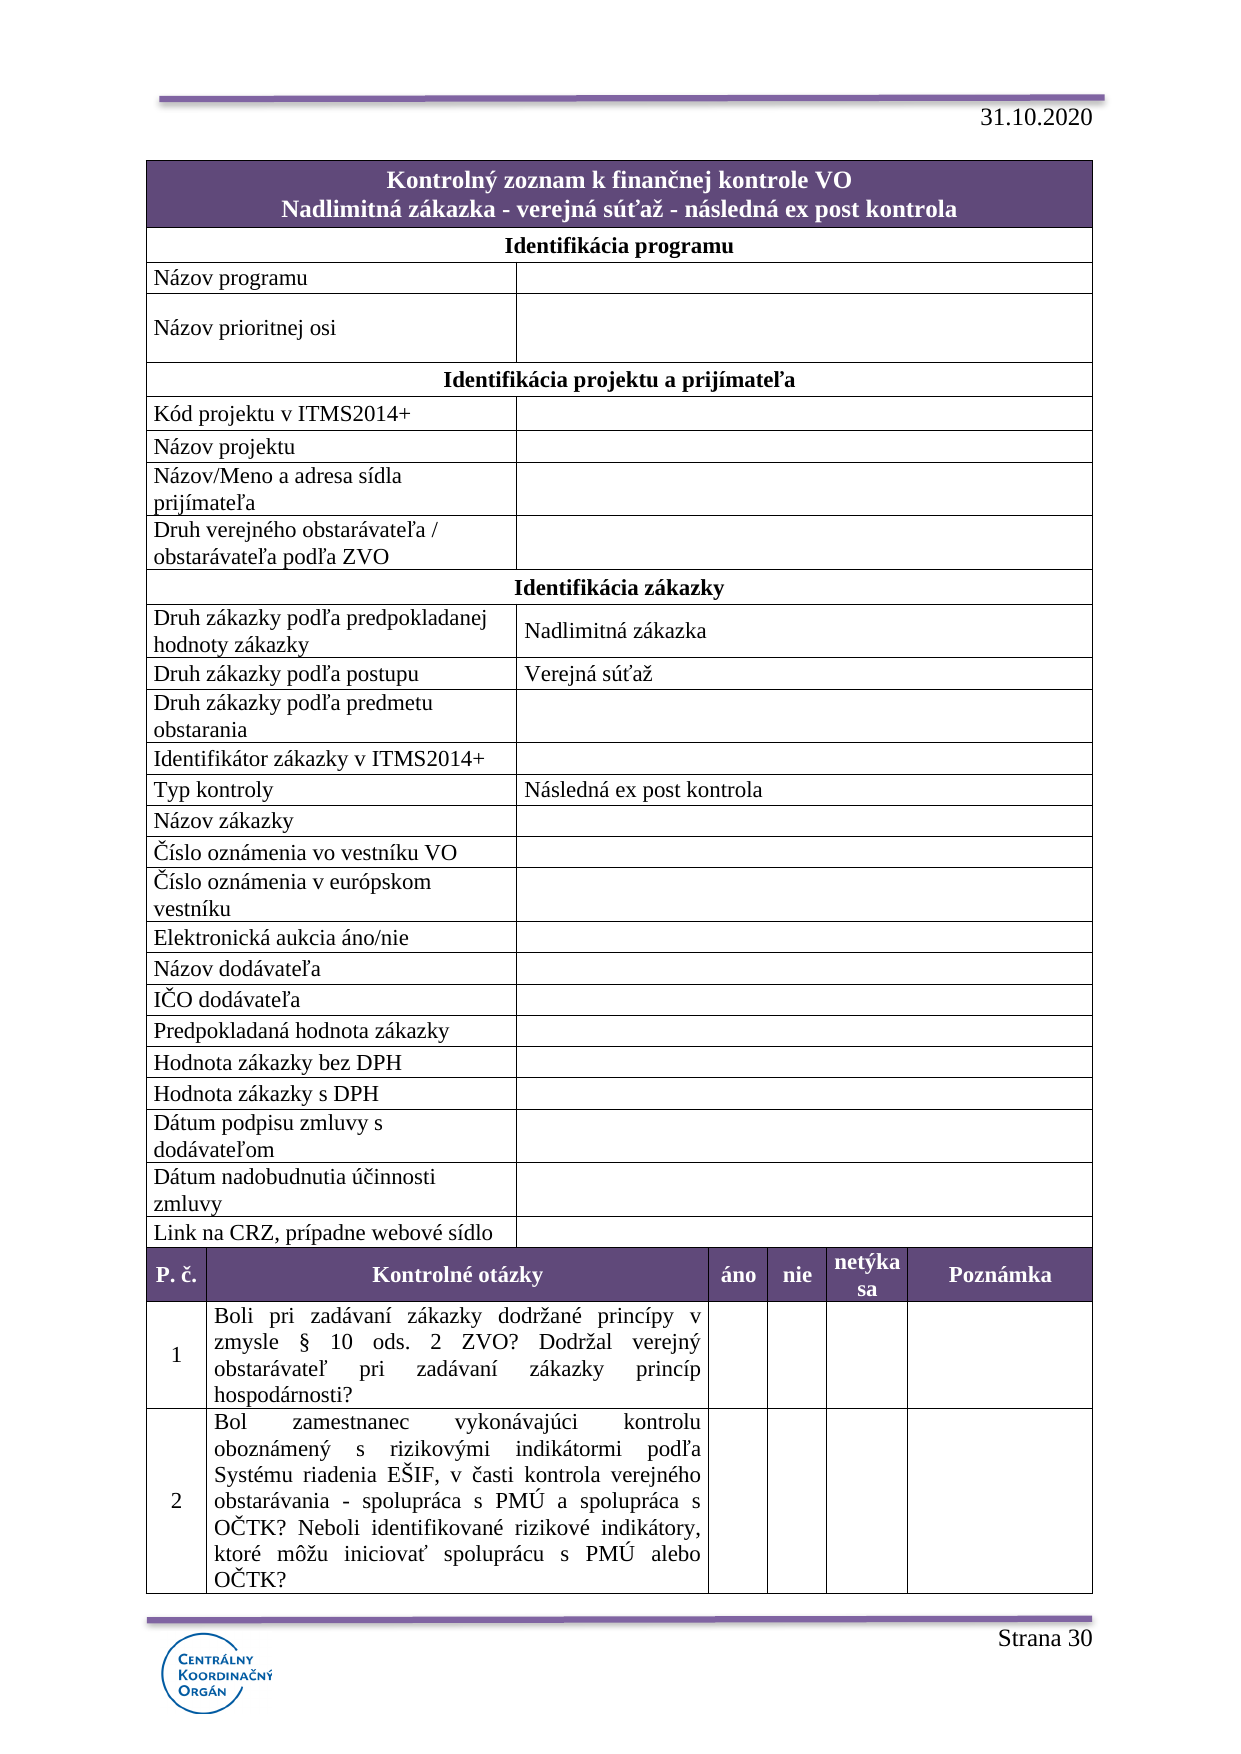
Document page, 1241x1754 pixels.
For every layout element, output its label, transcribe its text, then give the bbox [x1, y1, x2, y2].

table_cell IČO dodávateľa [147, 985, 516, 1015]
table_cell [827, 1409, 907, 1593]
table_cell 1 [147, 1302, 206, 1407]
table_cell [709, 1409, 767, 1593]
table_cell [827, 1302, 907, 1407]
table_cell [517, 837, 1092, 867]
table_cell Názov programu [147, 263, 516, 293]
table_cell Názov dodávateľa [147, 953, 516, 983]
table_cell Druh zákazky podľa predpokladanej hodnoty zákazky [147, 605, 516, 657]
table_cell [517, 922, 1092, 952]
table_cell [517, 743, 1092, 773]
table_cell [517, 516, 1092, 569]
table_cell [517, 1110, 1092, 1162]
table_cell [517, 463, 1092, 515]
table_cell [517, 1217, 1092, 1247]
table_cell [768, 1302, 826, 1407]
table_cell Dátum podpisu zmluvy s dodávateľom [147, 1110, 516, 1162]
table_cell Druh zákazky podľa predmetu obstarania [147, 690, 516, 742]
table_cell [517, 397, 1092, 430]
table_cell Link na CRZ, prípadne webové sídlo [147, 1217, 516, 1247]
table_cell P. č. [147, 1248, 206, 1301]
table_cell [768, 1409, 826, 1593]
table_cell Následná ex post kontrola [517, 775, 1092, 805]
table_cell Číslo oznámenia v európskom vestníku [147, 868, 516, 921]
table_cell Boli pri zadávaní zákazky dodržané princípy v zmysle § 10 ods. 2 ZVO? Dodržal verejný obstarávateľ pri zadávaní zákazky princíp hospodárnosti? [207, 1302, 708, 1407]
table_cell [517, 1016, 1092, 1046]
table_cell [517, 294, 1092, 362]
table_cell [517, 263, 1092, 293]
table_cell [517, 431, 1092, 462]
table_cell Predpokladaná hodnota zákazky [147, 1016, 516, 1046]
table_cell 2 [147, 1409, 206, 1593]
table_cell Identifikácia projektu a prijímateľa [147, 363, 1092, 396]
table_cell [709, 1302, 767, 1407]
table_cell áno [709, 1248, 767, 1301]
table_cell Verejná súťaž [517, 658, 1092, 688]
table_cell Názov projektu [147, 431, 516, 462]
table_cell [517, 690, 1092, 742]
table_cell [517, 868, 1092, 921]
table_cell Identifikátor zákazky v ITMS2014+ [147, 743, 516, 773]
table_cell Nadlimitná zákazka [517, 605, 1092, 657]
table_cell [517, 1078, 1092, 1108]
table_cell Názov zákazky [147, 806, 516, 836]
table_cell Hodnota zákazky s DPH [147, 1078, 516, 1108]
table_cell Hodnota zákazky bez DPH [147, 1047, 516, 1077]
table_cell netýka sa [827, 1248, 907, 1301]
table_cell Typ kontroly [147, 775, 516, 805]
table_cell Identifikácia zákazky [147, 570, 1092, 603]
table_cell Kontrolné otázky [207, 1248, 708, 1301]
table_cell [908, 1302, 1092, 1407]
table_cell Druh zákazky podľa postupu [147, 658, 516, 688]
table_cell [517, 1047, 1092, 1077]
table_cell Druh verejného obstarávateľa / obstarávateľa podľa ZVO [147, 516, 516, 569]
picture [159, 1631, 272, 1713]
table_cell [908, 1409, 1092, 1593]
table_cell [517, 985, 1092, 1015]
table_cell Elektronická aukcia áno/nie [147, 922, 516, 952]
table_cell nie [768, 1248, 826, 1301]
table_cell Dátum nadobudnutia účinnosti zmluvy [147, 1163, 516, 1216]
table_cell Číslo oznámenia vo vestníku VO [147, 837, 516, 867]
table_cell Názov/Meno a adresa sídla prijímateľa [147, 463, 516, 515]
table_cell Názov prioritnej osi [147, 294, 516, 362]
table_cell Kód projektu v ITMS2014+ [147, 397, 516, 430]
table_cell [517, 1163, 1092, 1216]
table_header Kontrolný zoznam k finančnej kontrole VO Nadlimitná zákazka - verejná súťaž - následná ex post kontrola [147, 161, 1092, 227]
table_cell [517, 953, 1092, 983]
table_cell [517, 806, 1092, 836]
table_cell Identifikácia programu [147, 228, 1092, 262]
table_cell Bol zamestnanec vykonávajúci kontrolu oboznámený s rizikovými indikátormi podľa Systému riadenia EŠIF, v časti kontrola verejného obstarávania - spolupráca s PMÚ a spolupráca s OČTK? Neboli identifikované rizikové indikátory, ktoré môžu iniciovať spoluprácu s PMÚ alebo OČTK? [207, 1409, 708, 1593]
table_cell Poznámka [908, 1248, 1092, 1301]
